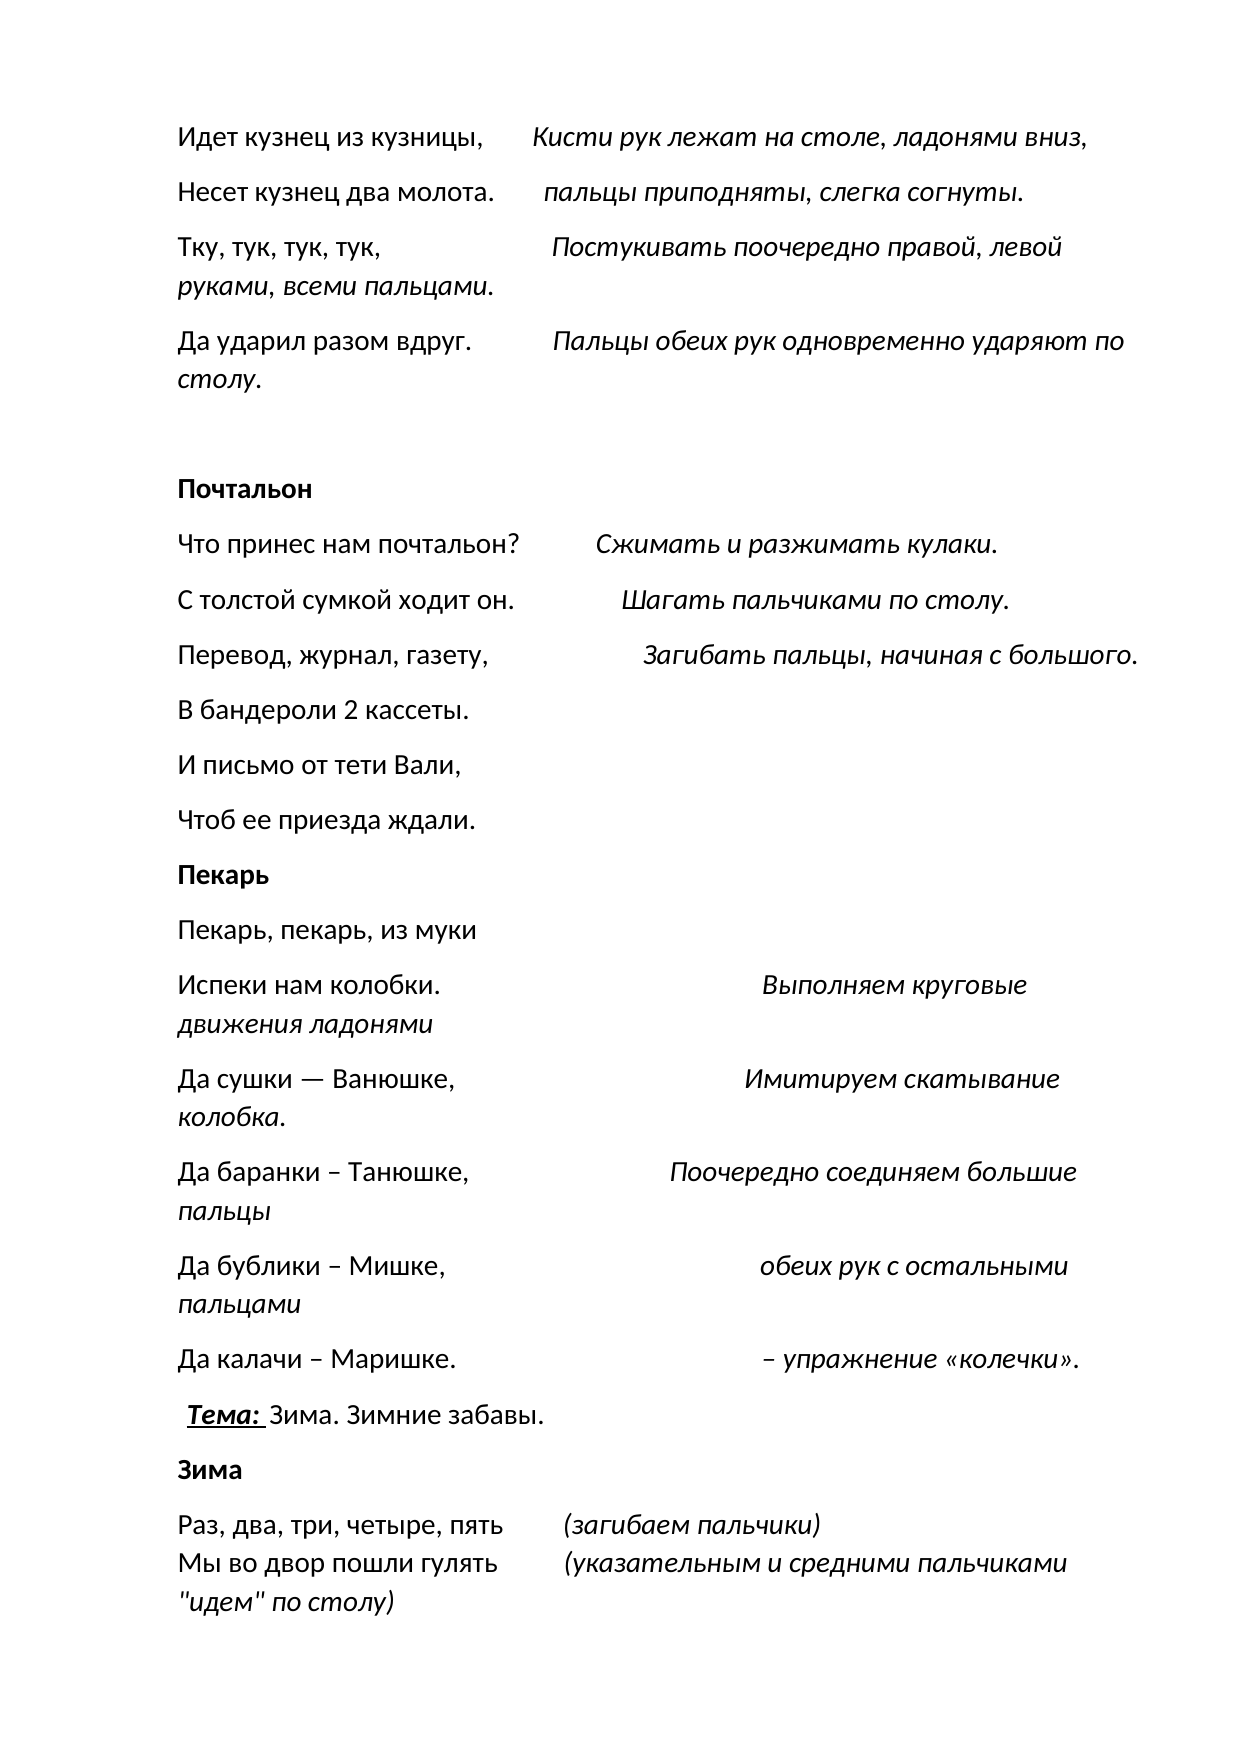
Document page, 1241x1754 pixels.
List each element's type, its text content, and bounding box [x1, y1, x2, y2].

text И письмо от тети Вали, [177, 746, 1152, 782]
text Тку, тук, тук, тук, Постукивать поочередно правой, левой руками, всеми пальцами. [177, 228, 1152, 302]
text Несет кузнец два молота. пальцы приподняты, слегка согнуты. [177, 173, 1152, 209]
text Почтальон [177, 471, 1152, 506]
text Идет кузнец из кузницы, Кисти рук лежат на столе, ладонями вниз, [177, 118, 1152, 154]
text Перевод, журнал, газету, Загибать пальцы, начиная с большого. [177, 636, 1152, 671]
text В бандероли 2 кассеты. [177, 691, 1152, 727]
text Что принес нам почтальон? Сжимать и разжимать кулаки. [177, 526, 1152, 561]
text Испеки нам колобки. Выполняем круговые движения ладонями [177, 966, 1152, 1041]
text Тема: Зима. Зимние забавы. [177, 1396, 1152, 1431]
text С толстой сумкой ходит он. Шагать пальчиками по столу. [177, 581, 1152, 616]
text Зима [177, 1451, 1152, 1486]
text Пекарь [177, 856, 1152, 892]
text Да баранки – Танюшке, Поочередно соединяем большие пальцы [177, 1153, 1152, 1228]
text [177, 1506, 1152, 1618]
text Пекарь, пекарь, из муки [177, 911, 1152, 947]
text Да ударил разом вдруг. Пальцы обеих рук одновременно ударяют по столу. [177, 322, 1152, 396]
text Да бублики – Мишке, обеих рук с остальными пальцами [177, 1247, 1152, 1321]
text Да сушки — Ванюшке, Имитируем скатывание колобка. [177, 1060, 1152, 1134]
text Да калачи – Маришке. – упражнение «колечки». [177, 1341, 1152, 1376]
text Чтоб ее приезда ждали. [177, 801, 1152, 837]
